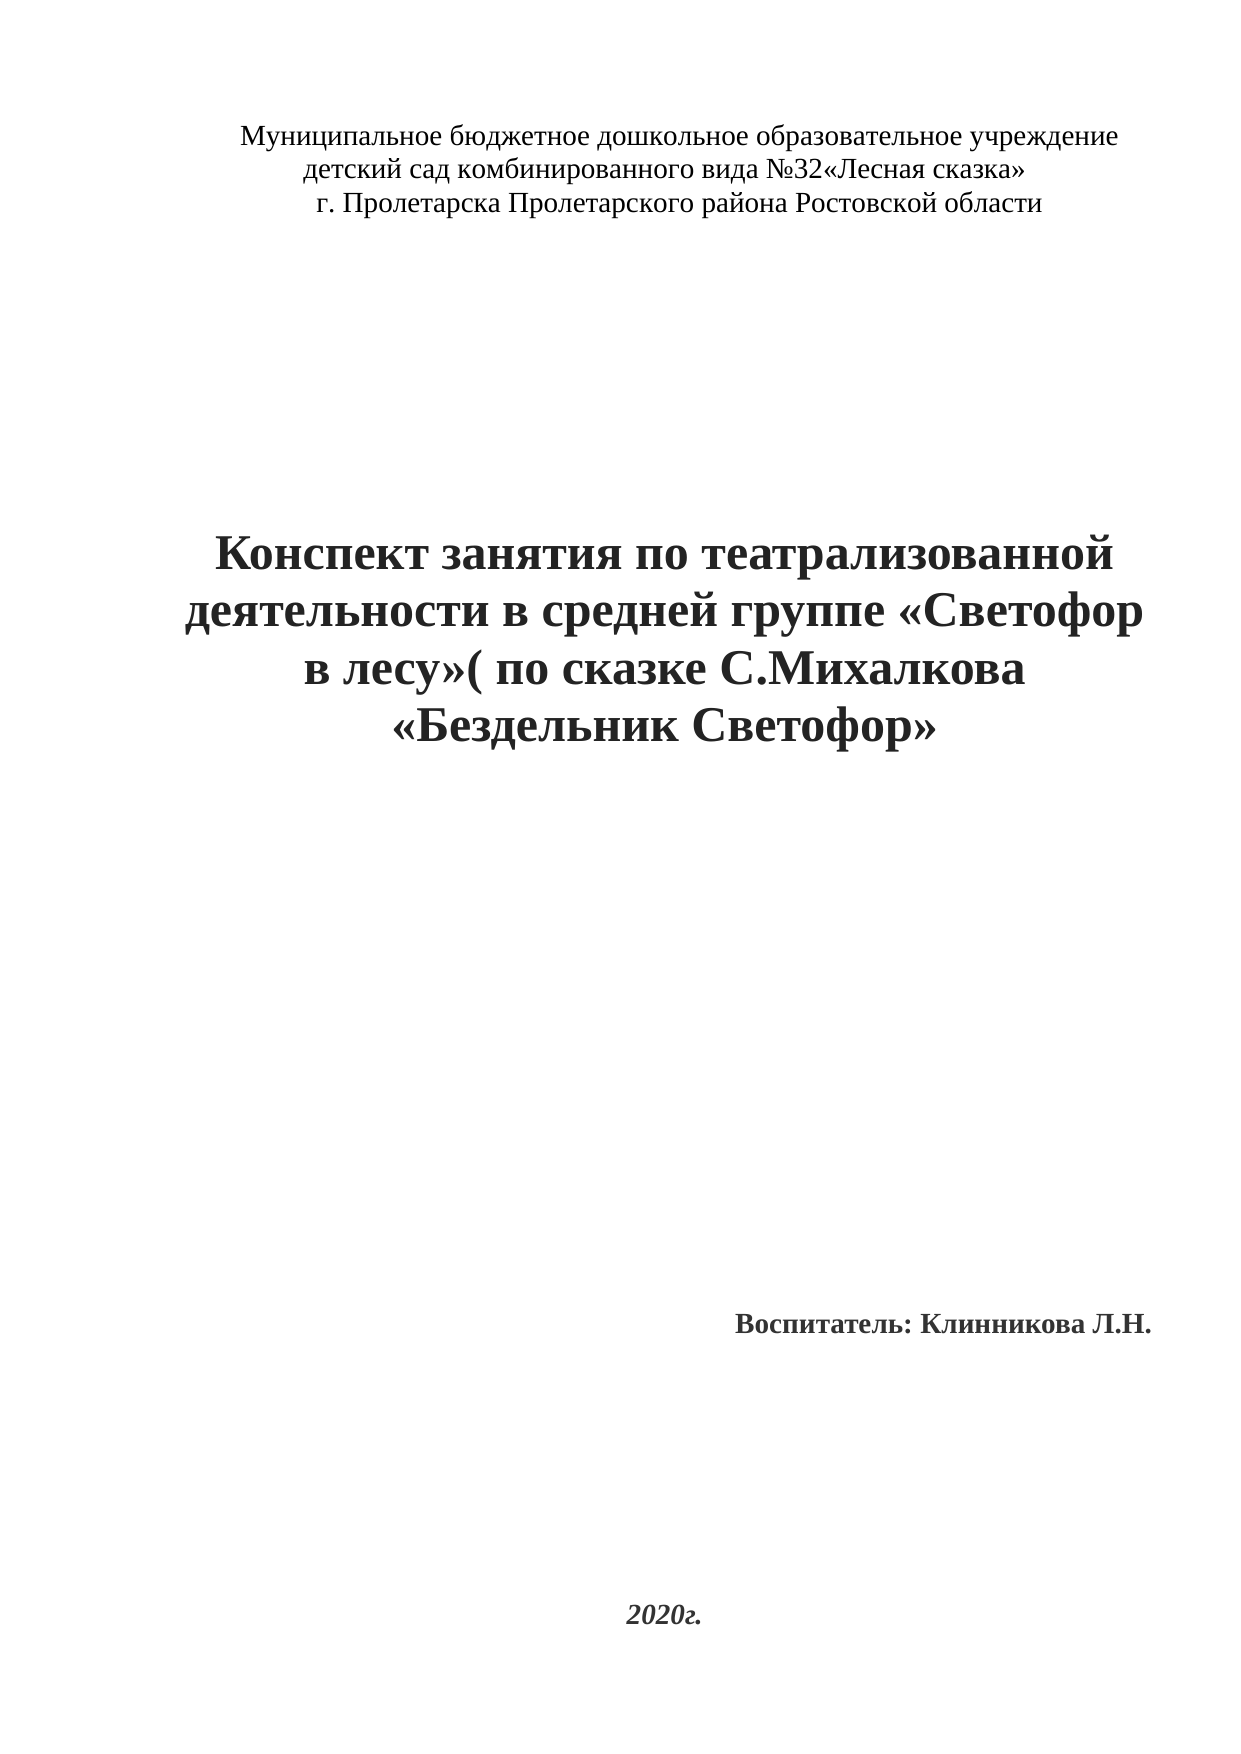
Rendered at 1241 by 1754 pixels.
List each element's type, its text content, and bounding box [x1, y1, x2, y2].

text г. Пролетарска Пролетарского района Ростовской области [177, 185, 1152, 219]
text Конспект занятия по театрализованной деятельности в средней группе «Светофор в лесу»( по сказке С.Михалкова «Бездельник Светофор» [177, 523, 1152, 753]
text Воспитатель: Клинникова Л.Н. [177, 1306, 1152, 1340]
text Муниципальное бюджетное дошкольное образовательное учреждение детский сад комбинированного вида №32«Лесная сказка» [177, 118, 1152, 185]
text 2020г. [177, 1597, 1152, 1631]
